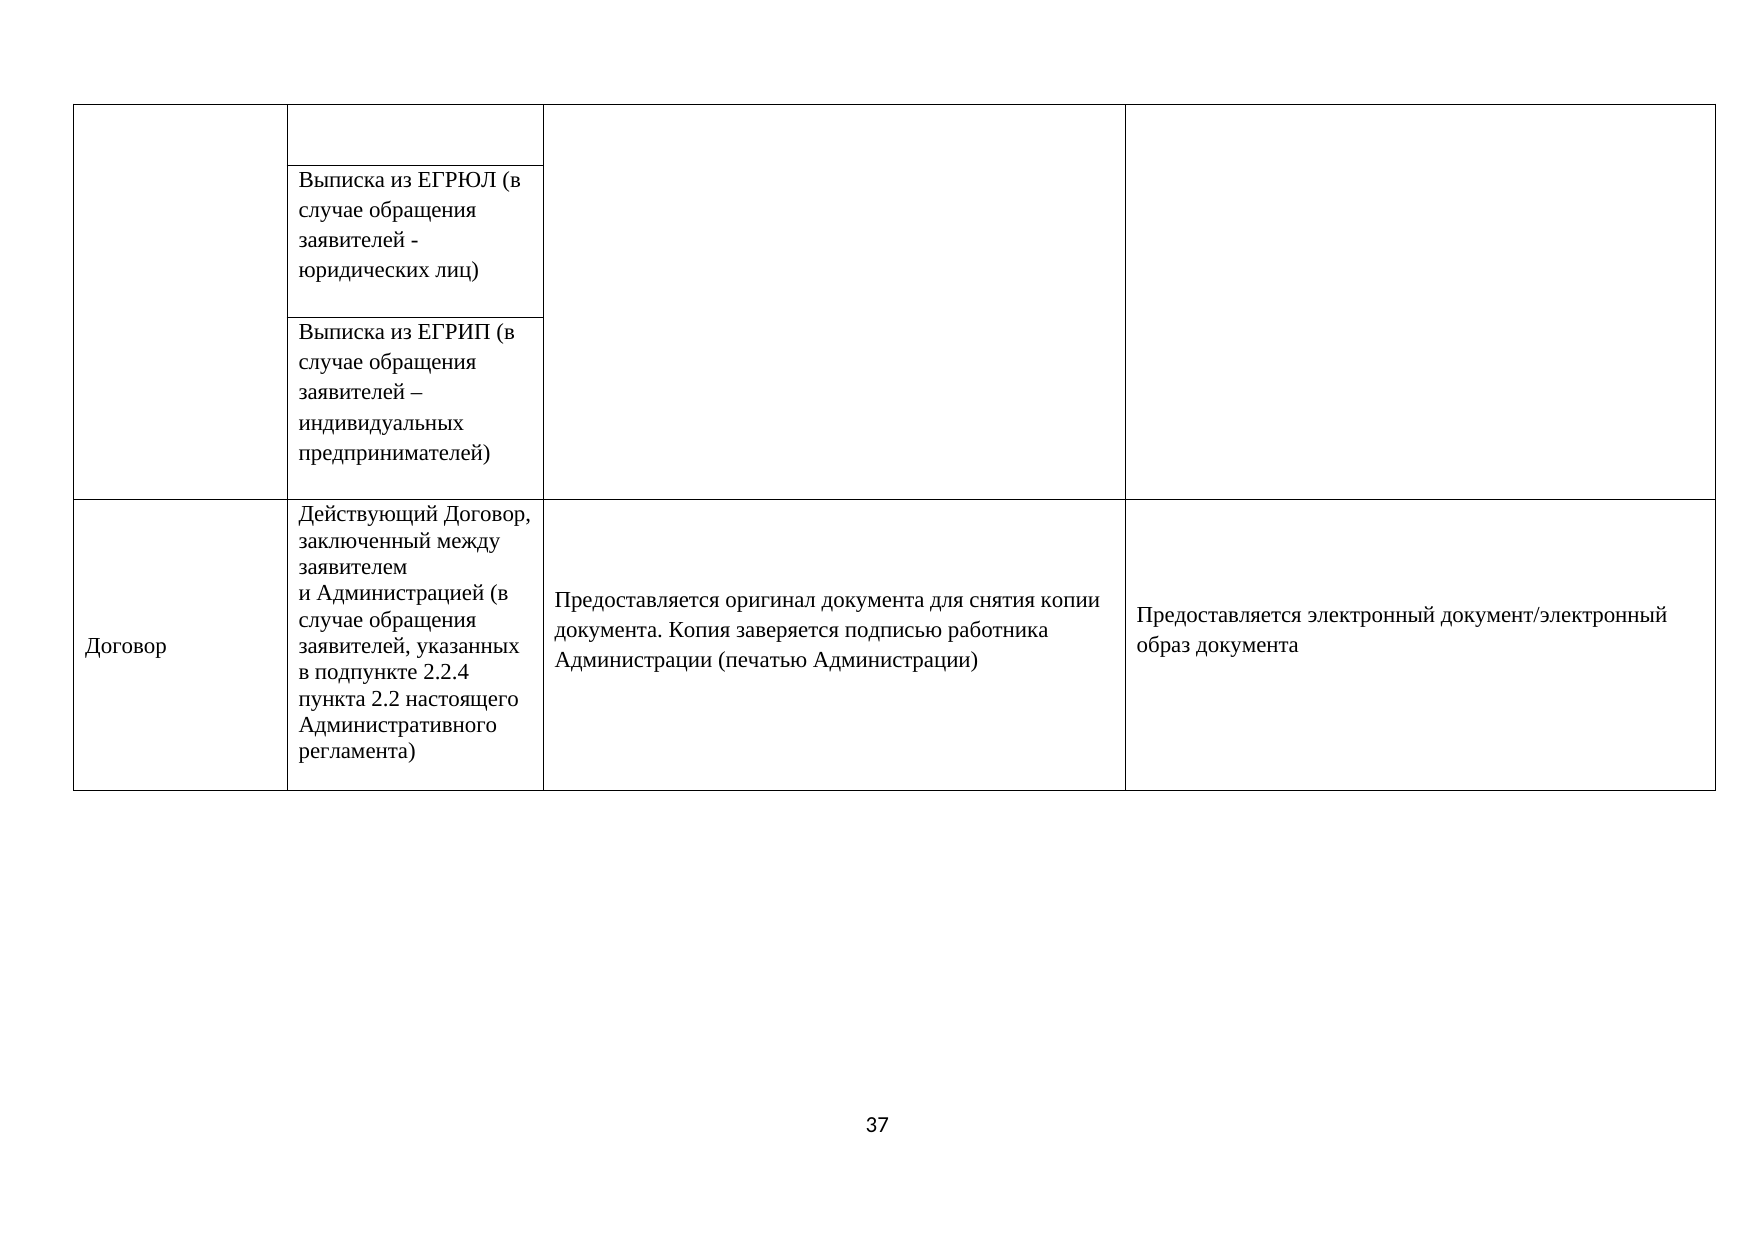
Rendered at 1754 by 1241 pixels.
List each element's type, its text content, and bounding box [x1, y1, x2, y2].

table_cell Выписка из ЕГРЮЛ (в случае обращения заявителей - юридических лиц) [288, 166, 543, 317]
table_cell Предоставляется электронный документ/электронный образ документа [1126, 500, 1715, 790]
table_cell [288, 105, 543, 165]
table_cell Выписка из ЕГРИП (в случае обращения заявителей – индивидуальных предпринимателей) [288, 318, 543, 499]
table_cell Действующий Договор, заключенный между заявителем и Администрацией (в случае обращения заявителей, указанных в подпункте 2.2.4 пункта 2.2 настоящего Административного регламента) [288, 500, 543, 790]
table_cell Договор [74, 500, 287, 790]
table_cell Предоставляется оригинал документа для снятия копии документа. Копия заверяется подписью работника Администрации (печатью Администрации) [544, 500, 1125, 790]
